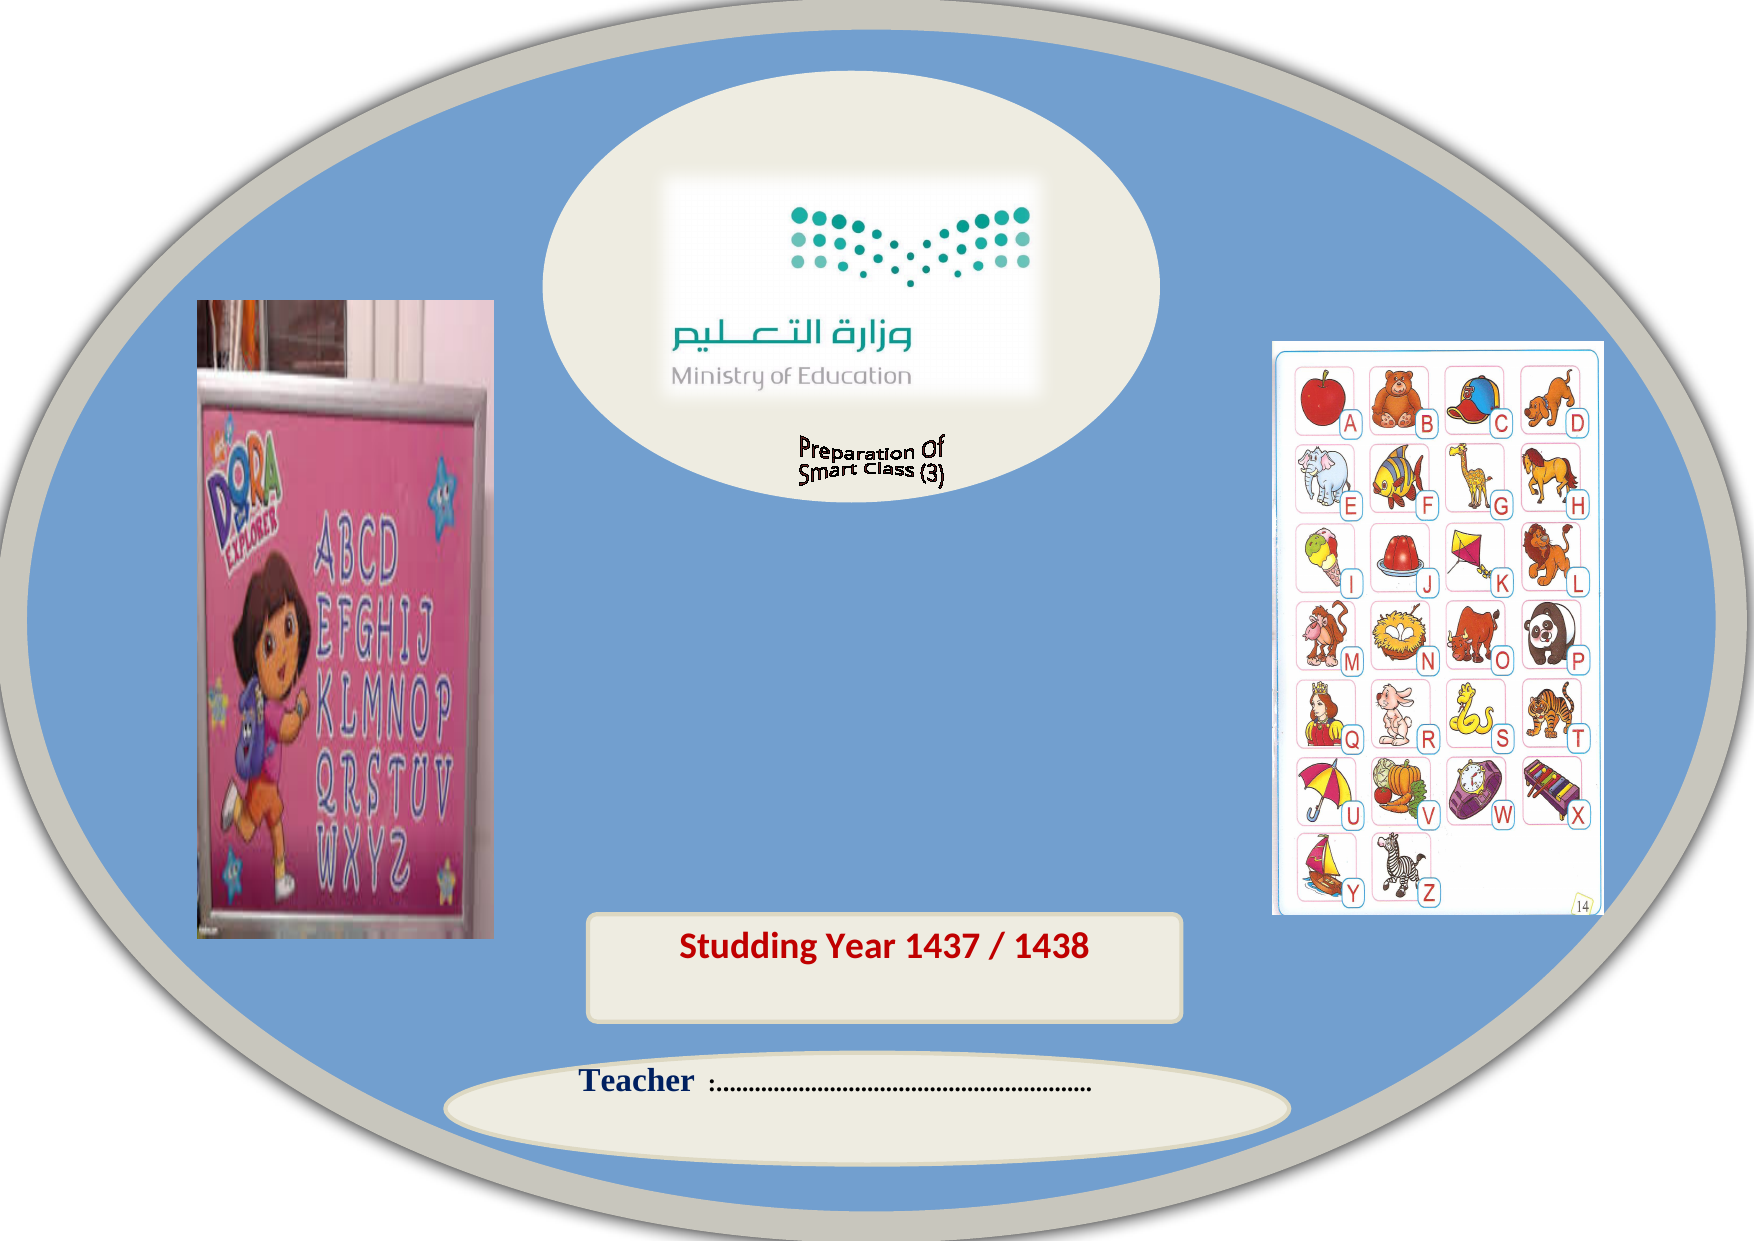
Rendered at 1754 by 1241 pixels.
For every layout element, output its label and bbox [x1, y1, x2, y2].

picture [1272, 341, 1604, 915]
picture [197, 300, 494, 939]
picture [675, 188, 1030, 386]
